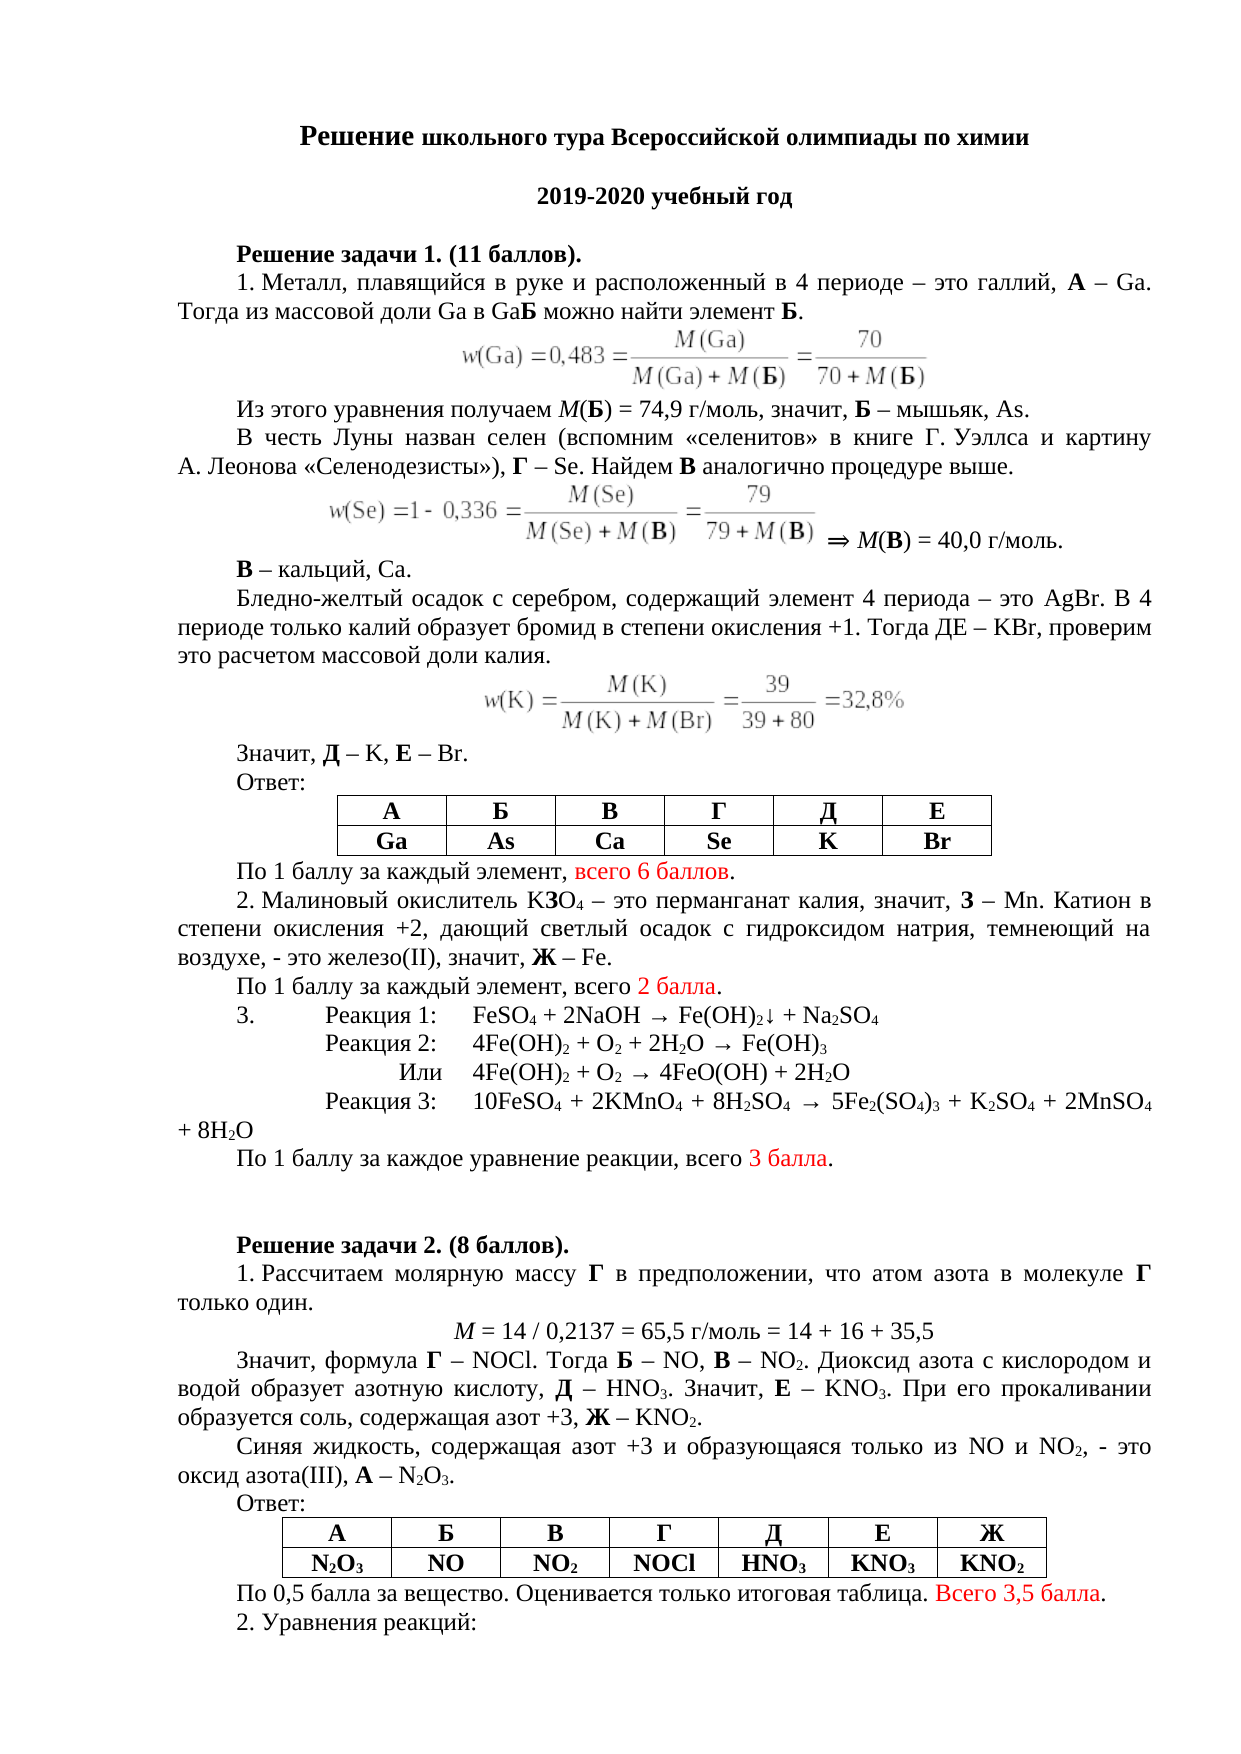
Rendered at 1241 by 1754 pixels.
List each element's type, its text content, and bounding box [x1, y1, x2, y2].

table_cell NO2 [501, 1548, 609, 1577]
text Решение школьного тура Всероссийской олимпиады по химии [177, 118, 1152, 152]
text В – кальций, Ca. [177, 554, 1152, 583]
text 1. Металл, плавящийся в руке и расположенный в 4 периоде – это галлий, А – Ga. Тогда из массовой доли Ga в GaБ можно найти элемент Б. [177, 267, 1152, 325]
text По 0,5 балла за вещество. Оценивается только итоговая таблица. Всего 3,5 балла. [177, 1578, 1152, 1607]
table_cell Br [883, 826, 991, 855]
table_header Е [883, 796, 991, 825]
text Синяя жидкость, содержащая азот +3 и образующаяся только из NO и NO2, - это оксид азота(III), А – N2O3. [177, 1431, 1152, 1488]
text Бледно-желтый осадок с серебром, содержащий элемент 4 периода – это AgBr. В 4 периоде только калий образует бромид в степени окисления +1. Тогда ДЕ – KBr, проверим это расчетом массовой доли калия. [177, 583, 1152, 669]
table_cell As [447, 826, 555, 855]
text Значит, формула Г – NOCl. Тогда Б – NO, В – NO2. Диоксид азота с кислородом и водой образует азотную кислоту, Д – HNO3. Значит, Е – KNO3. При его прокаливании образуется соль, содержащая азот +3, Ж – KNO2. [177, 1345, 1152, 1431]
text Ответ: [177, 1488, 1152, 1517]
table_header Е [829, 1518, 937, 1547]
table_header Г [610, 1518, 718, 1547]
text Реакция 3: 10FeSO4 + 2KMnO4 + 8H2SO4 → 5Fe2(SO4)3 + K2SO4 + 2MnSO4 + 8H2O [177, 1086, 1152, 1143]
table_cell Se [665, 826, 773, 855]
text По 1 баллу за каждое уравнение реакции, всего 3 балла. [177, 1143, 1152, 1172]
text Ответ: [177, 767, 1152, 795]
table_header В [501, 1518, 609, 1547]
table_cell KNO2 [938, 1548, 1046, 1577]
text ⇒ M(B) = 40,0 г/моль. [177, 480, 1152, 554]
text Из этого уравнения получаем М(Б) = 74,9 г/моль, значит, Б – мышьяк, As. [177, 394, 1152, 422]
table_cell KNO3 [829, 1548, 937, 1577]
text По 1 баллу за каждый элемент, всего 6 баллов. [177, 856, 1152, 885]
text Значит, Д – K, Е – Br. [177, 738, 1152, 767]
text По 1 баллу за каждый элемент, всего 2 балла. [177, 971, 1152, 1000]
table_cell HNO3 [719, 1548, 828, 1577]
table_cell Ga [338, 826, 446, 855]
table_header Б [447, 796, 555, 825]
table_header А [283, 1518, 391, 1547]
table_header Ж [938, 1518, 1046, 1547]
text Реакция 2: 4Fe(OH)2 + O2 + 2H2O → Fe(OH)3 [177, 1028, 1152, 1057]
table_header Д [774, 796, 882, 825]
table_header Б [392, 1518, 500, 1547]
table_header Д [719, 1518, 828, 1547]
text М = 14 / 0,2137 = 65,5 г/моль = 14 + 16 + 35,5 [177, 1316, 1152, 1345]
text 2019-2020 учебный год [177, 181, 1152, 209]
table_header Г [665, 796, 773, 825]
table_cell K [774, 826, 882, 855]
text Решение задачи 2. (8 баллов). [177, 1230, 1152, 1258]
text 3. Реакция 1: FeSO4 + 2NaOH → Fe(OH)2↓ + Na2SO4 [177, 1000, 1152, 1028]
text В честь Луны назван селен (вспомним «селенитов» в книге Г. Уэллса и картину А. Леонова «Селенодезисты»), Г – Se. Найдем В аналогично процедуре выше. [177, 422, 1152, 480]
table_header В [556, 796, 664, 825]
table_cell NOCl [610, 1548, 718, 1577]
table_cell NO [392, 1548, 500, 1577]
text Или 4Fe(OH)2 + O2 → 4FeO(OH) + 2H2O [177, 1057, 1152, 1086]
text 2. Малиновый окислитель KЗO4 – это перманганат калия, значит, З – Mn. Катион в степени окисления +2, дающий светлый осадок с гидроксидом натрия, темнеющий на воздухе, - это железо(II), значит, Ж – Fe. [177, 885, 1152, 971]
text Решение задачи 1. (11 баллов). [177, 239, 1152, 267]
table_cell Ca [556, 826, 664, 855]
table_header А [338, 796, 446, 825]
table_cell N2O3 [283, 1548, 391, 1577]
text 2. Уравнения реакций: [177, 1607, 1152, 1635]
text 1. Рассчитаем молярную массу Г в предположении, что атом азота в молекуле Г только один. [177, 1258, 1152, 1316]
